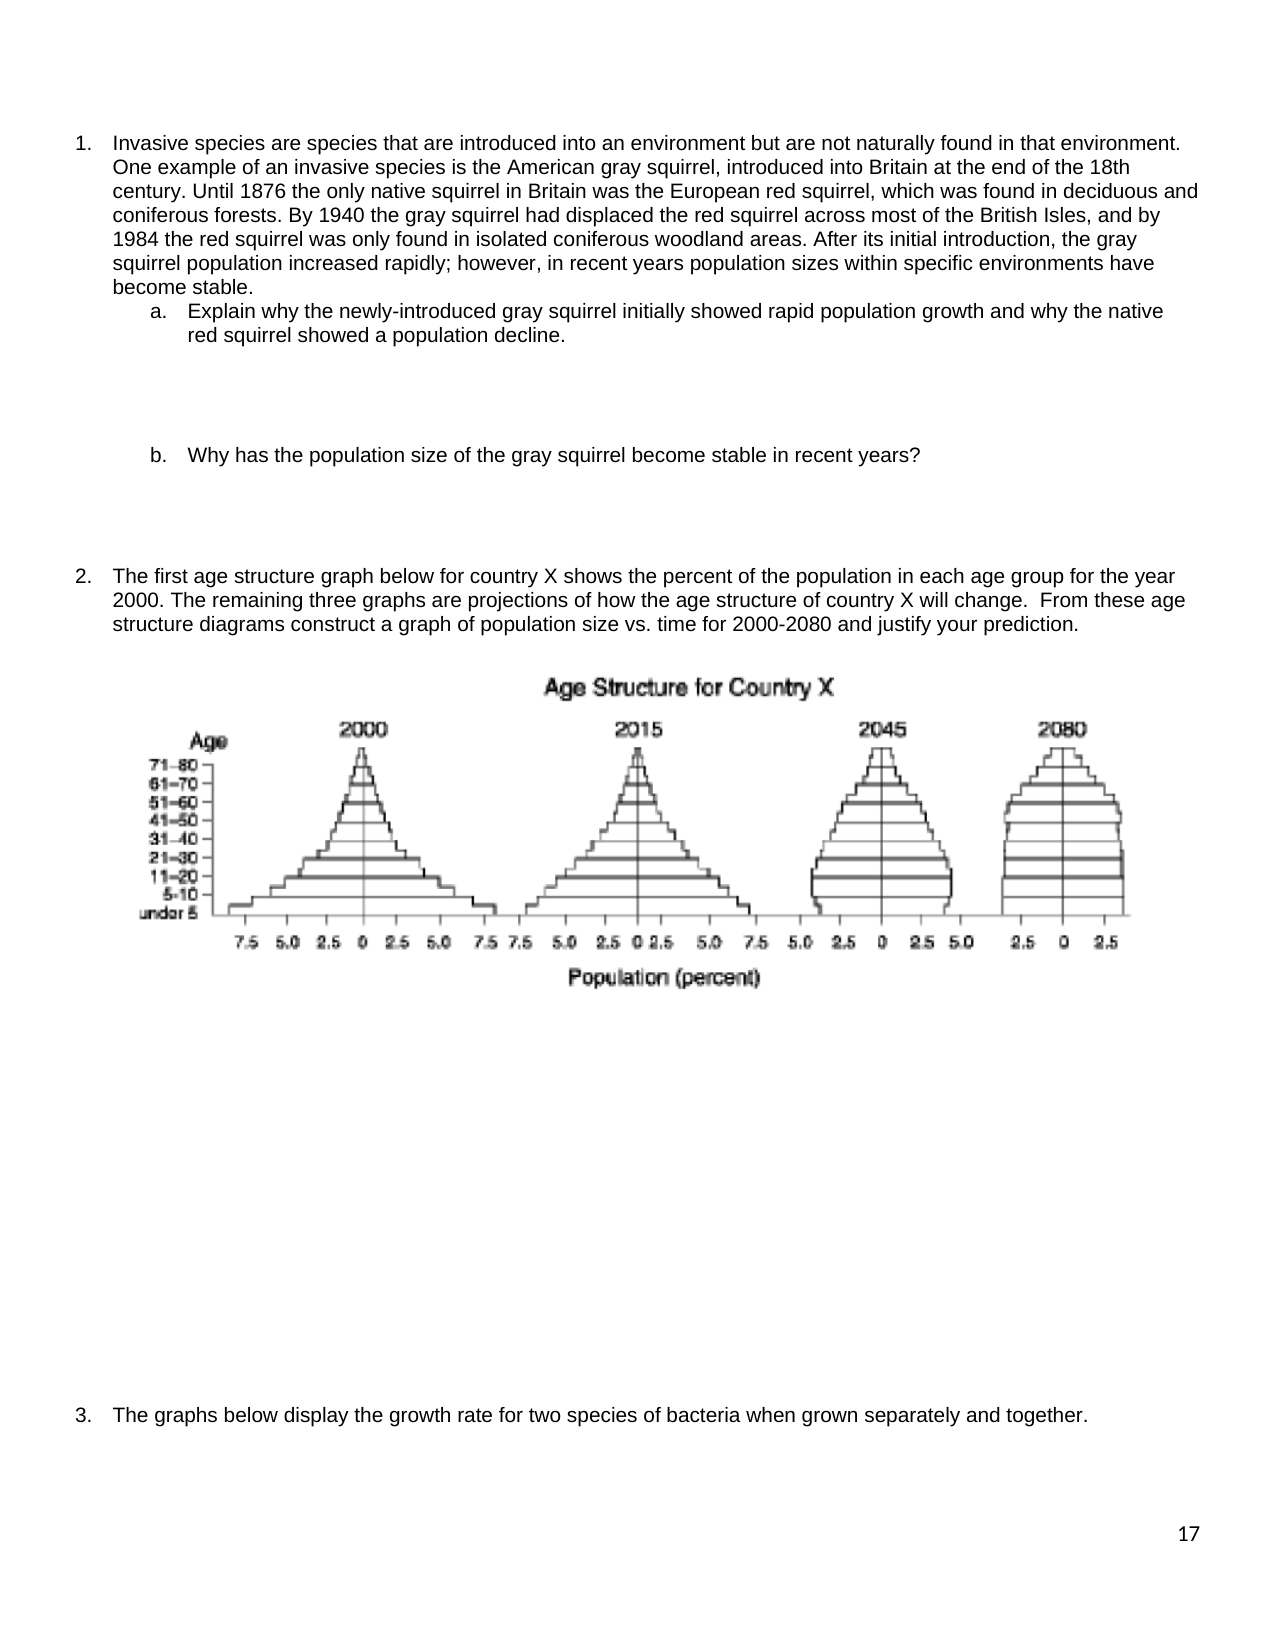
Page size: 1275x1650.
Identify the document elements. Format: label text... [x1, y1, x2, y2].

list Invasive species are species that are introduced into an environment but are not naturally found in that environment. One example of an invasive species is the American gray squirrel, introduced into Britain at the end of the 18th century. Until 1876 the only native squirrel in Britain was the European red squirrel, which was found in deciduous and coniferous forests. By 1940 the gray squirrel had displaced the red squirrel across most of the British Isles, and by 1984 the red squirrel was only found in isolated coniferous woodland areas. After its initial introduction, the gray squirrel population increased rapidly; however, in recent years population sizes within specific environments have become stable. [75, 131, 1200, 299]
list The graphs below display the growth rate for two species of bacteria when grown separately and together. [75, 1403, 1200, 1427]
list The first age structure graph below for country X shows the percent of the population in each age group for the year 2000. The remaining three graphs are projections of how the age structure of country X will change. From these age structure diagrams construct a graph of population size vs. time for 2000-2080 and justify your prediction. [75, 564, 1200, 636]
list Why has the population size of the gray squirrel become stable in recent years? [150, 443, 1200, 467]
list Explain why the newly-introduced gray squirrel initially showed rapid population growth and why the native red squirrel showed a population decline. [150, 299, 1200, 347]
picture [132, 659, 1143, 992]
